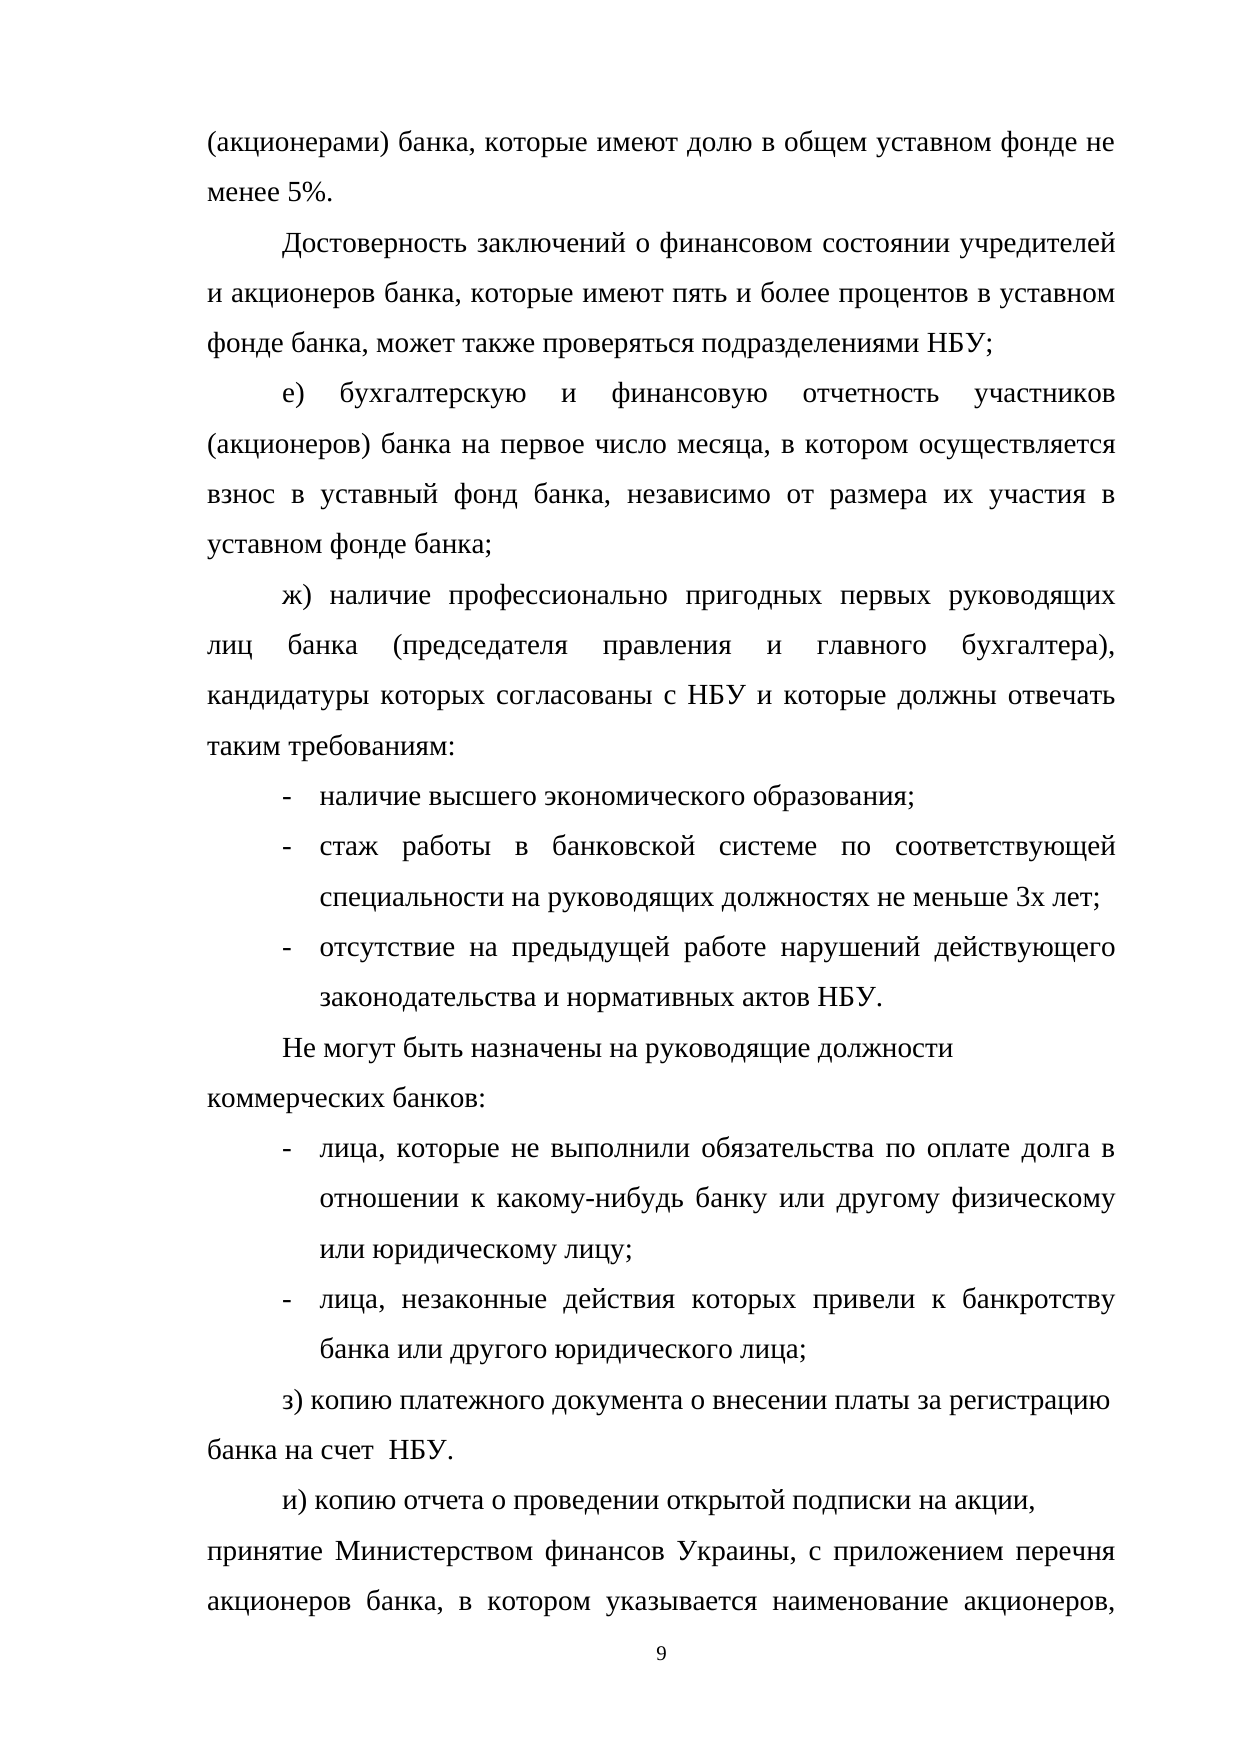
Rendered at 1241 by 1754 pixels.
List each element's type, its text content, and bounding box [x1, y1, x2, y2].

list лица, незаконные действия которых привели к банкротству банка или другого юридического лица; [282, 1281, 1116, 1365]
list стаж работы в банковской системе по соответствующей специальности на руководящих должностях не меньше 3х лет; [282, 828, 1116, 912]
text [207, 124, 1116, 208]
text и) копию отчета о проведении открытой подписки на акции, [282, 1482, 1116, 1516]
text ж) наличие профессионально пригодных первых руководящих лиц банка (председателя правления и главного бухгалтера), кандидатуры которых согласованы с НБУ и которые должны отвечать таким требованиям: [207, 577, 1116, 761]
list лица, которые не выполнили обязательства по оплате долга в отношении к какому-нибудь банку или другому физическому или юридическому лицу; [282, 1130, 1116, 1264]
text з) копию платежного документа о внесении платы за регистрацию [282, 1382, 1116, 1415]
text коммерческих банков: [207, 1080, 1116, 1113]
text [207, 1533, 1116, 1617]
text банка на счет НБУ. [207, 1432, 1116, 1466]
text е) бухгалтерскую и финансовую отчетность участников (акционеров) банка на первое число месяца, в котором осуществляется взнос в уставный фонд банка, независимо от размера их участия в уставном фонде банка; [207, 376, 1116, 560]
list отсутствие на предыдущей работе нарушений действующего законодательства и нормативных актов НБУ. [282, 929, 1116, 1013]
text Не могут быть назначены на руководящие должности [282, 1030, 1116, 1063]
text Достоверность заключений о финансовом состоянии учредителей и акционеров банка, которые имеют пять и более процентов в уставном фонде банка, может также проверяться подразделениями НБУ; [207, 225, 1116, 359]
list наличие высшего экономического образования; [282, 778, 1116, 812]
